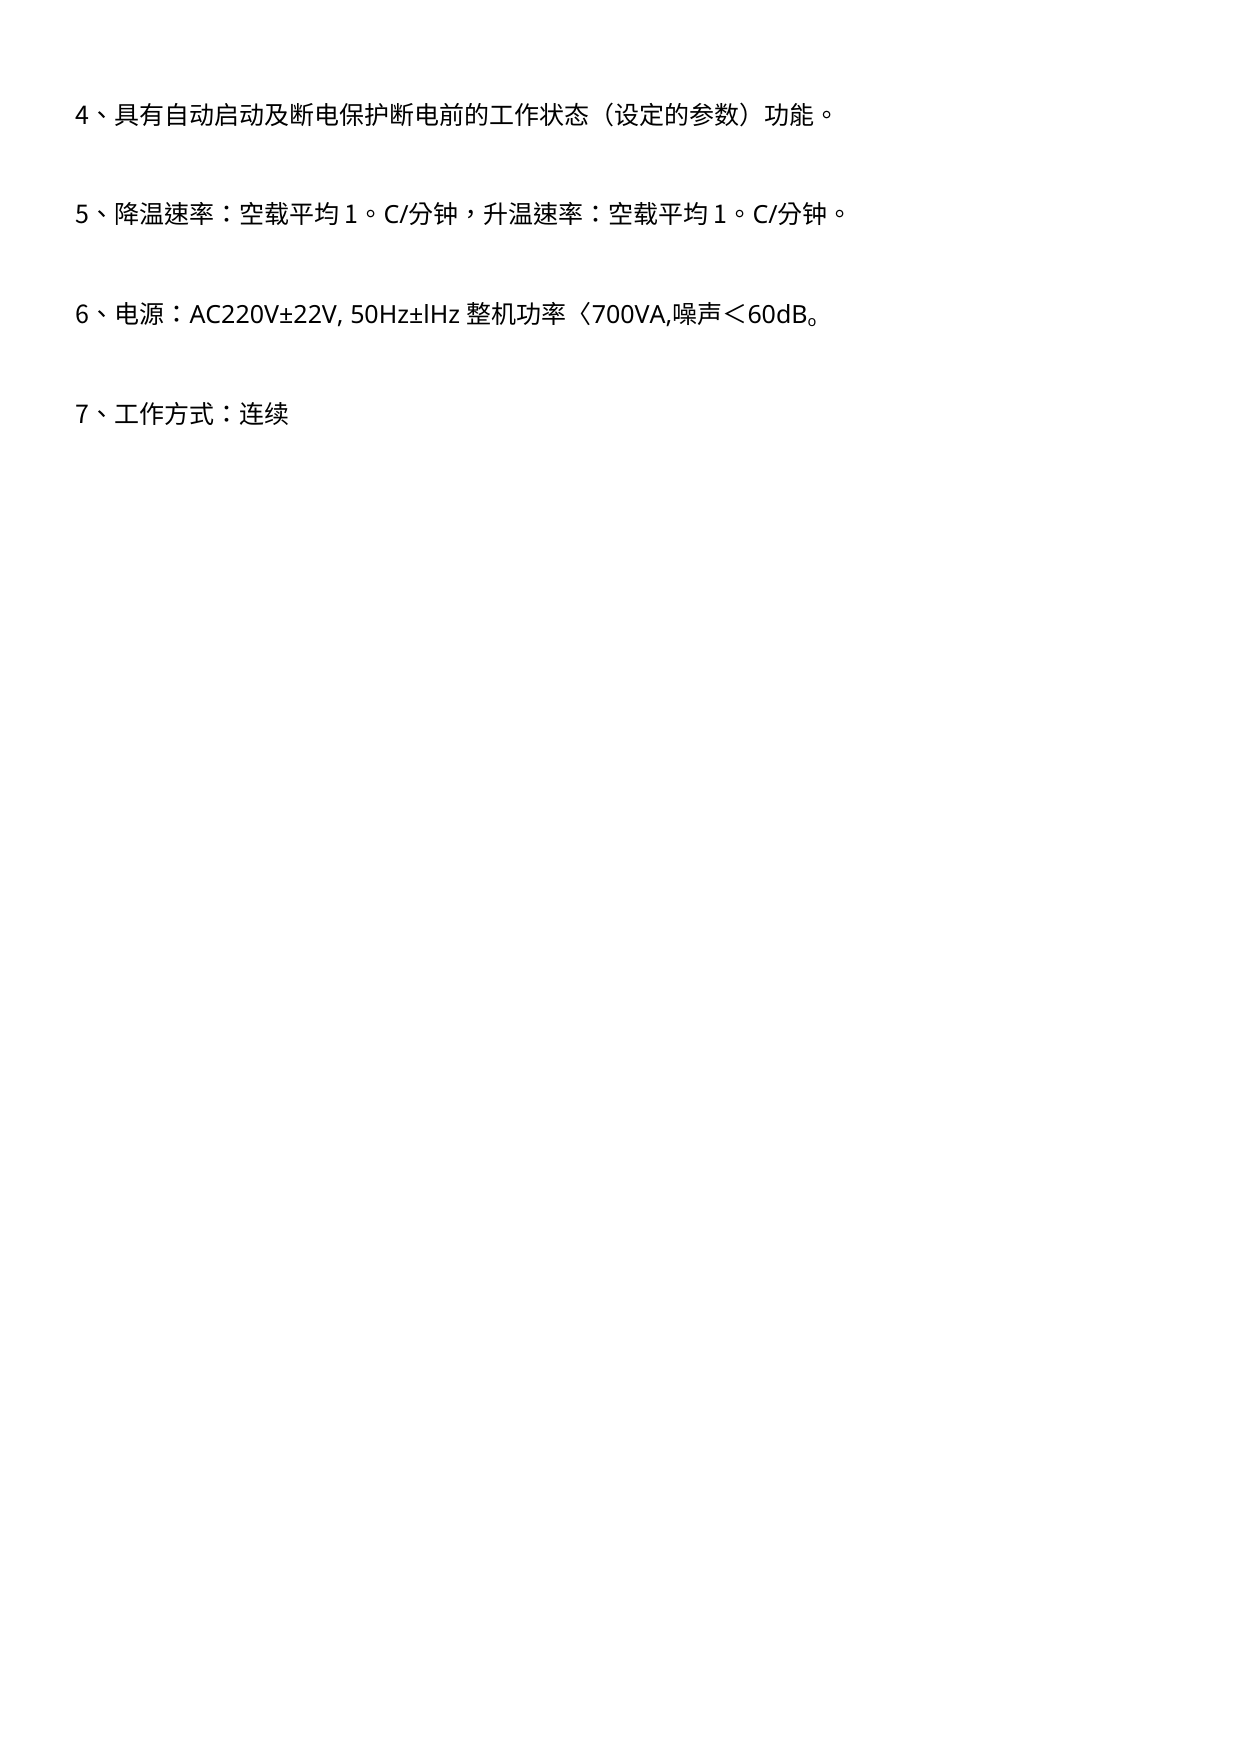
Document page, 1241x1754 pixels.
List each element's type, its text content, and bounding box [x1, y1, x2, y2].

text 5、 降温速率：空载平均1。C/分钟，升温速率：空载平均1。C/分钟。 [75, 181, 1165, 246]
text 7、 工作方式：连续 [75, 380, 1165, 445]
text 6、 电源：AC220V±22V, 50Hz±lHz 整机功率〈700VA,噪声＜60dBo [75, 280, 1165, 345]
text 4、 具有自动启动及断电保护断电前的工作状态（设定的参数）功能。 [75, 81, 1165, 146]
